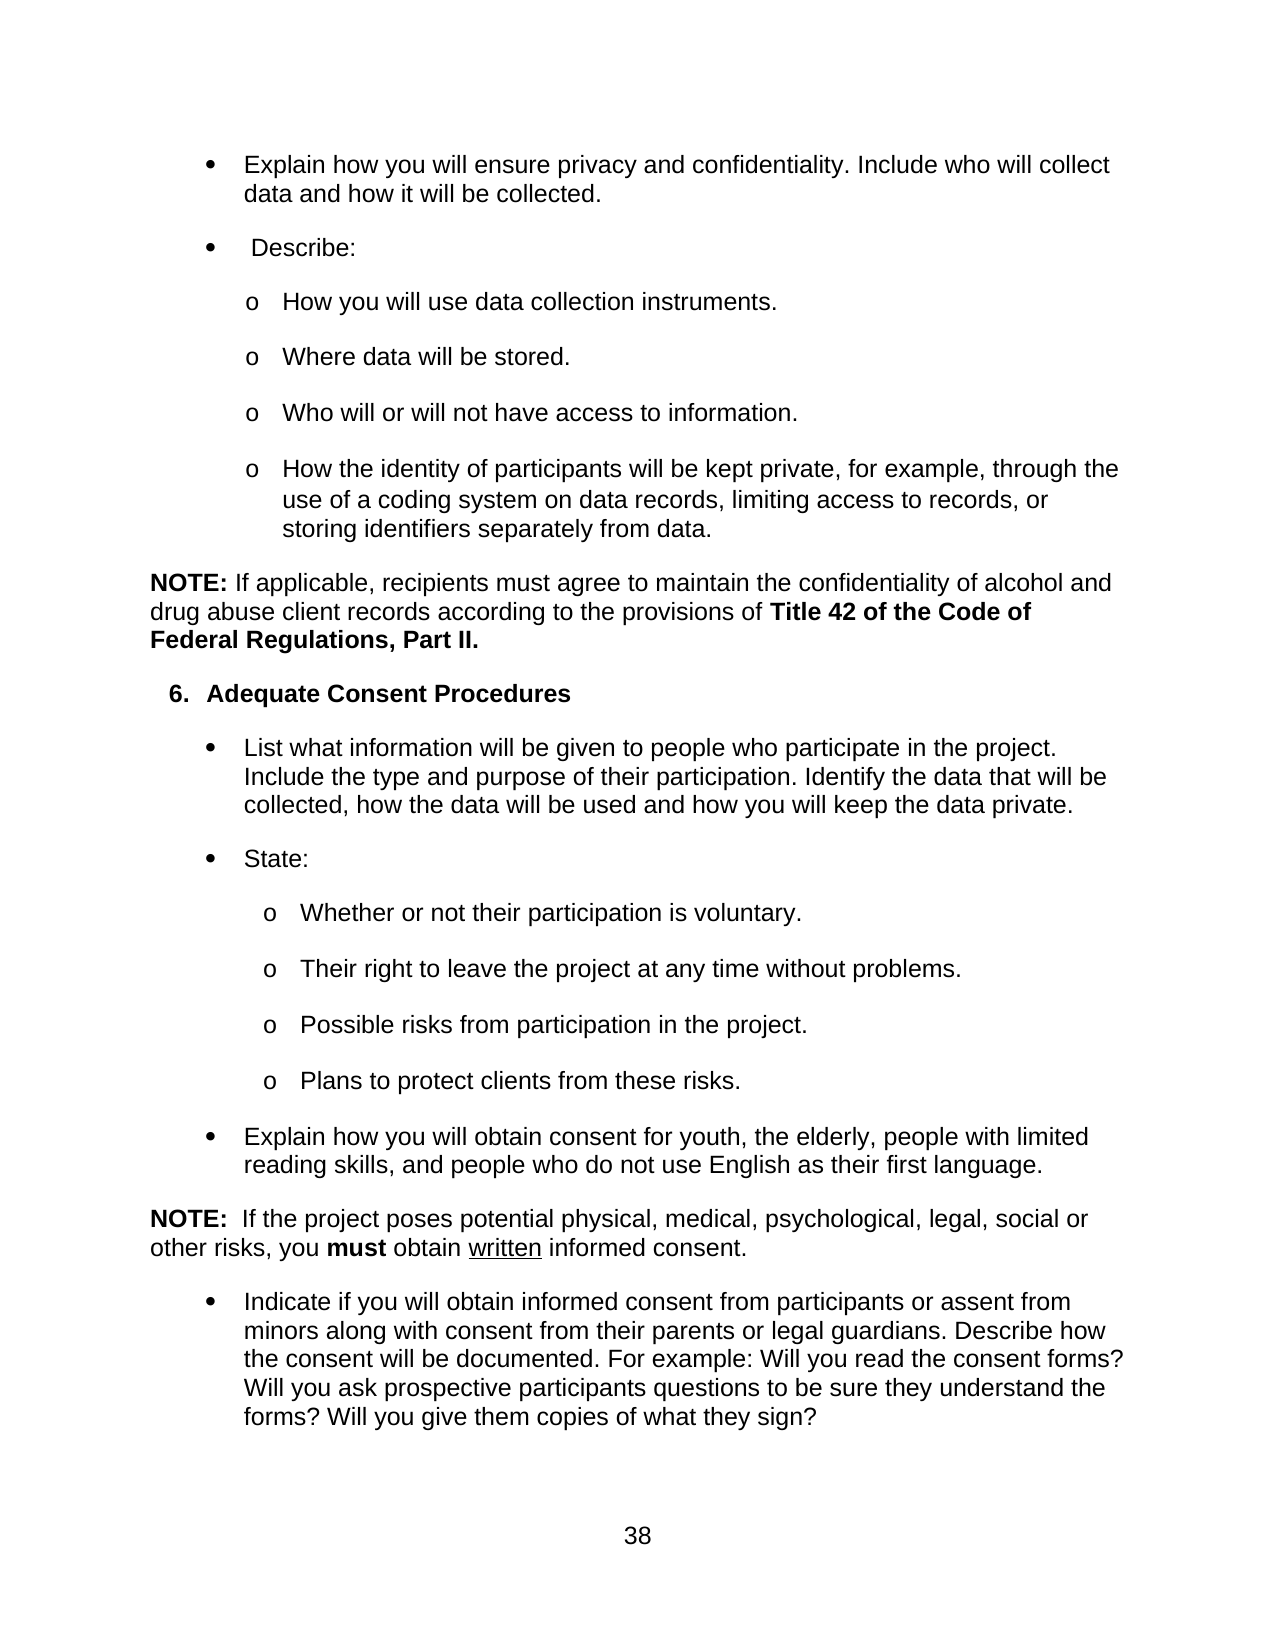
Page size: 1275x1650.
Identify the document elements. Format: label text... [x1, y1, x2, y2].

text NOTE: If the project poses potential physical, medical, psychological, legal, social or other risks, you must obtain written informed consent. [150, 1204, 1125, 1262]
list Plans to protect clients from these risks. [262, 1066, 1125, 1097]
list Indicate if you will obtain informed consent from participants or assent from minors along with consent from their parents or legal guardians. Describe how the consent will be documented. For example: Will you read the consent forms? Will you ask prospective participants questions to be sure they understand the forms? Will you give them copies of what they sign? [206, 1287, 1125, 1431]
list Where data will be stored. [244, 342, 1125, 373]
list How the identity of participants will be kept private, for example, through the use of a coding system on data records, limiting access to records, or storing identifiers separately from data. [244, 454, 1125, 543]
list Whether or not their participation is voluntary. [262, 898, 1125, 929]
list Possible risks from participation in the project. [262, 1010, 1125, 1041]
list Who will or will not have access to information. [244, 398, 1125, 429]
list State: [206, 844, 1125, 873]
list Their right to leave the project at any time without problems. [262, 954, 1125, 985]
list Adequate Consent Procedures [169, 679, 1125, 708]
list List what information will be given to people who participate in the project. Include the type and purpose of their participation. Identify the data that will be collected, how the data will be used and how you will keep the data private. [206, 733, 1125, 819]
text NOTE: If applicable, recipients must agree to maintain the confidentiality of alcohol and drug abuse client records according to the provisions of Title 42 of the Code of Federal Regulations, Part II. [150, 568, 1125, 654]
list Explain how you will obtain consent for youth, the elderly, people with limited reading skills, and people who do not use English as their first language. [206, 1122, 1125, 1179]
list How you will use data collection instruments. [244, 286, 1125, 317]
list Explain how you will ensure privacy and confidentiality. Include who will collect data and how it will be collected. [206, 150, 1125, 208]
list Describe: [206, 233, 1125, 261]
